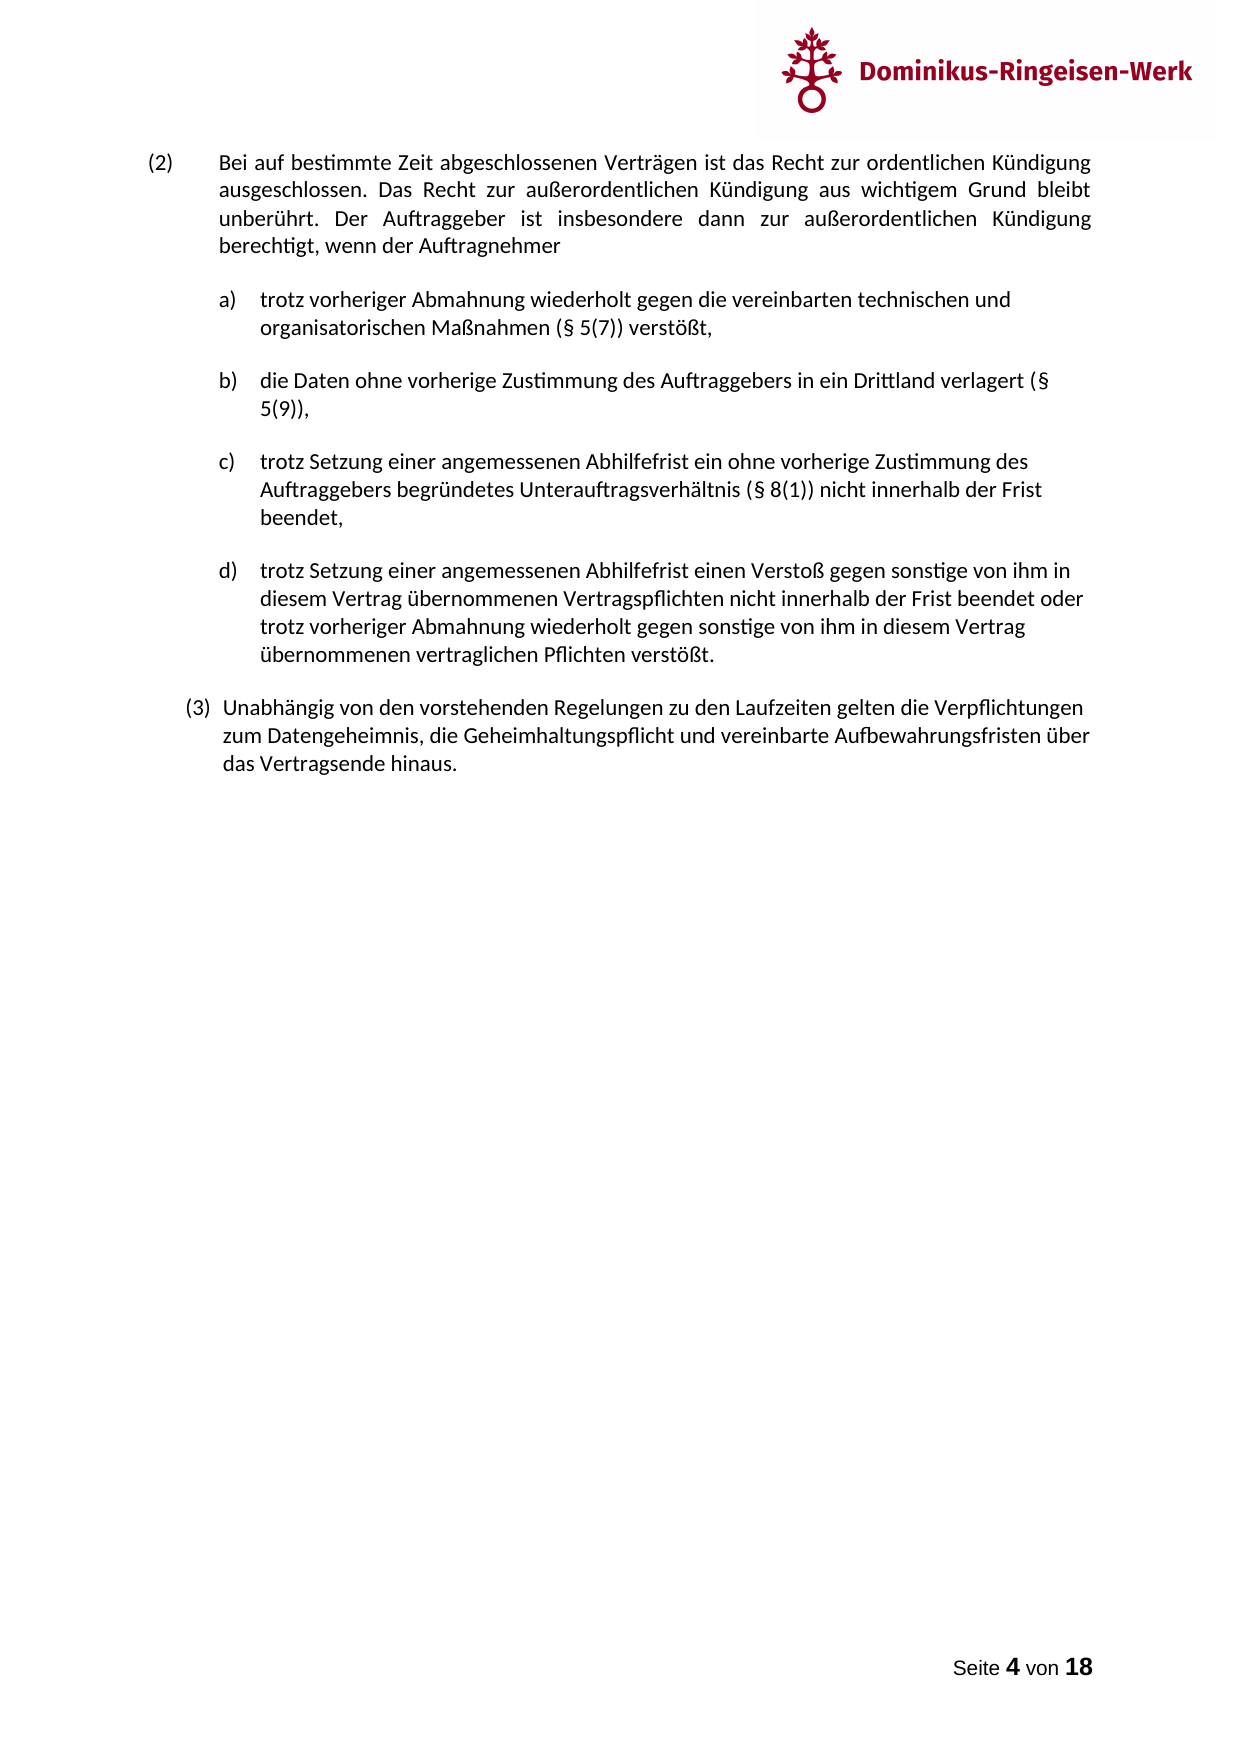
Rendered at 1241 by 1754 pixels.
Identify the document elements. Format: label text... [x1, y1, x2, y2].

subtitle die Daten ohne vorherige Zustimmung des Auftraggebers in ein Drittland verlagert (§ 5(9)), [218, 366, 1093, 422]
list Unabhängig von den vorstehenden Regelungen zu den Laufzeiten gelten die Verpflichtungen zum Datengeheimnis, die Geheimhaltungspflicht und vereinbarte Aufbewahrungsfristen über das Vertragsende hinaus. [185, 693, 1093, 777]
picture [754, 0, 1219, 140]
subtitle trotz Setzung einer angemessenen Abhilfefrist ein ohne vorherige Zustimmung des Auftraggebers begründetes Unterauftragsverhältnis (§ 8(1)) nicht innerhalb der Frist beendet, [218, 447, 1093, 531]
subtitle trotz vorheriger Abmahnung wiederholt gegen die vereinbarten technischen und organisatorischen Maßnahmen (§ 5(7)) verstößt, [218, 285, 1093, 341]
subtitle trotz Setzung einer angemessenen Abhilfefrist einen Verstoß gegen sonstige von ihm in diesem Vertrag übernommenen Vertragspflichten nicht innerhalb der Frist beendet oder trotz vorheriger Abmahnung wiederholt gegen sonstige von ihm in diesem Vertrag übernommenen vertraglichen Pflichten verstößt. [218, 556, 1093, 668]
subtitle Bei auf bestimmte Zeit abgeschlossenen Verträgen ist das Recht zur ordentlichen Kündigung ausgeschlossen. Das Recht zur außerordentlichen Kündigung aus wichtigem Grund bleibt unberührt. Der Auftraggeber ist insbesondere dann zur außerordentlichen Kündigung berechtigt, wenn der Auftragnehmer [148, 148, 1093, 260]
